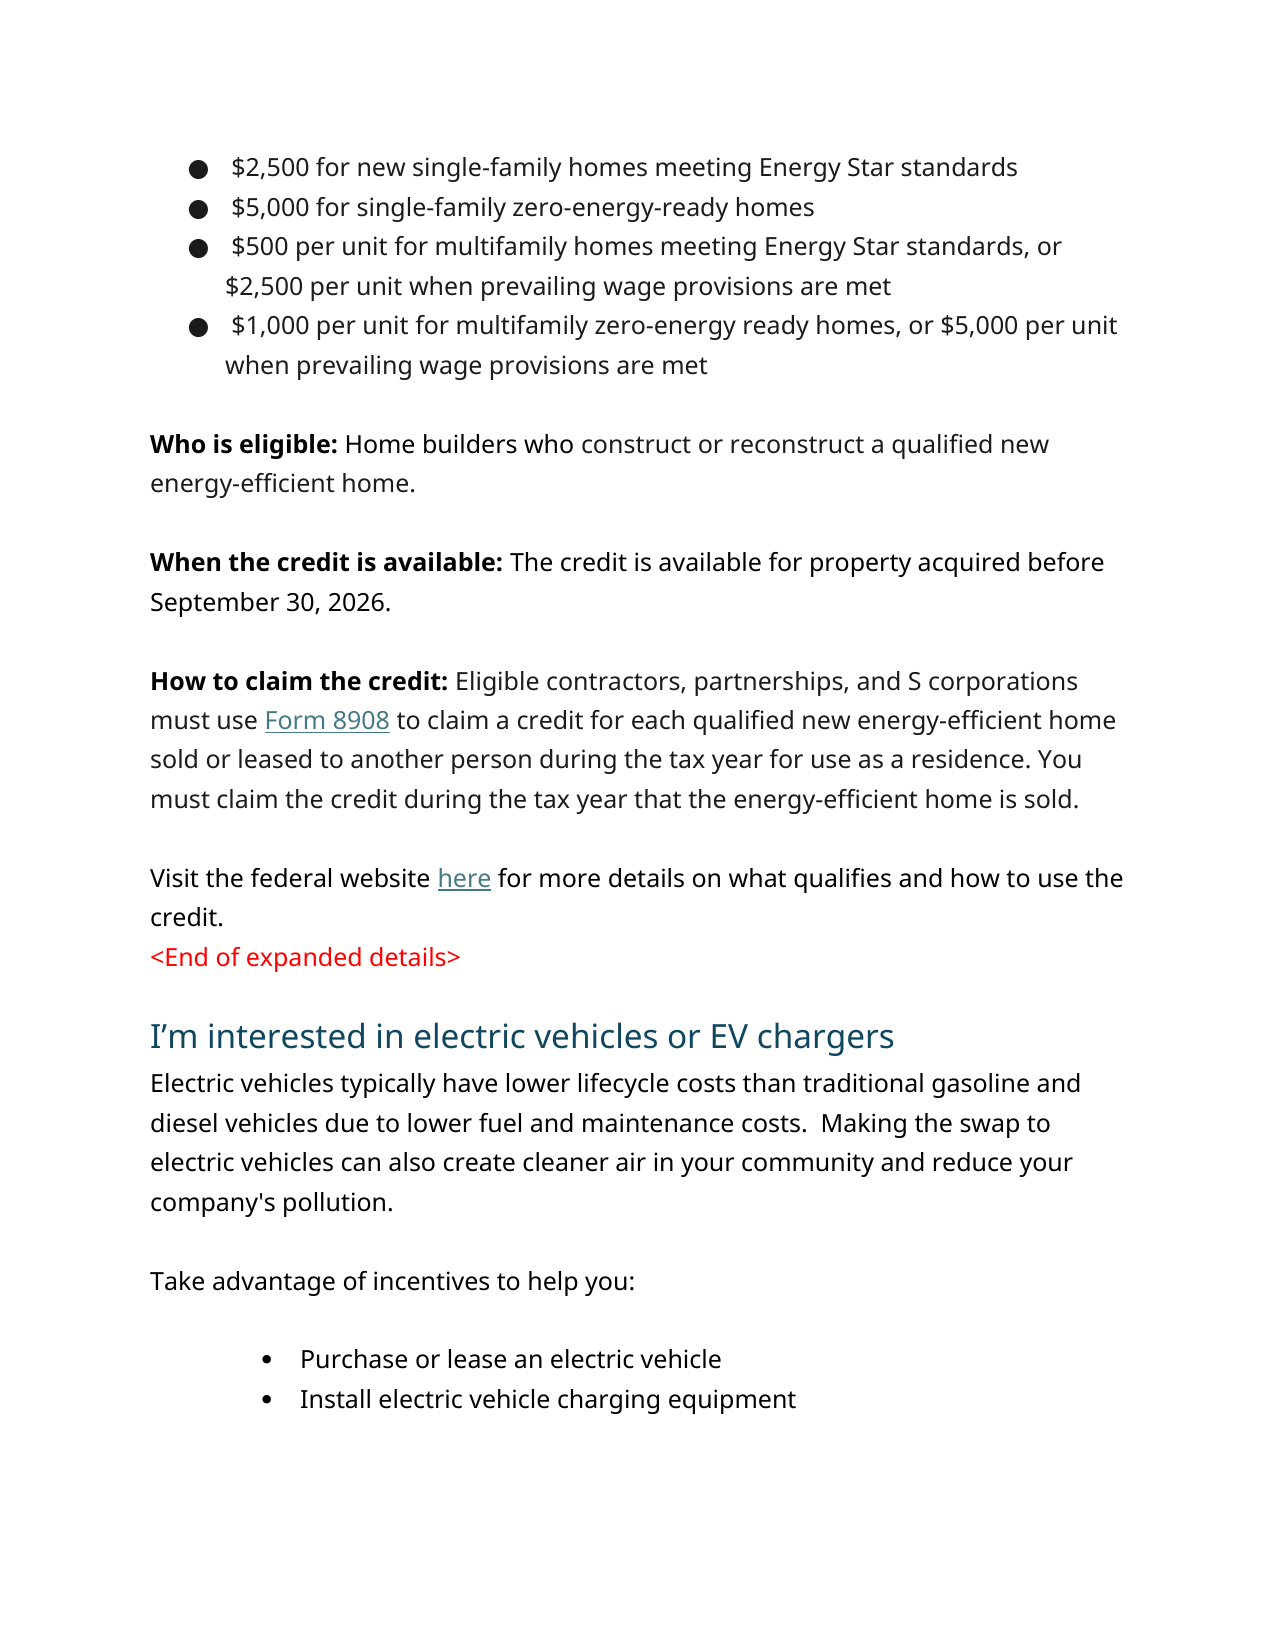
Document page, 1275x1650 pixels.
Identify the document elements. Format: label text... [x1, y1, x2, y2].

text ● $500 per unit for multifamily homes meeting Energy Star standards, or $2,500 per unit when prevailing wage provisions are met [187, 229, 1125, 302]
text I’m interested in electric vehicles or EV chargers [150, 1013, 1125, 1058]
list Install electric vehicle charging equipment [262, 1382, 1125, 1416]
list Purchase or lease an electric vehicle [262, 1342, 1125, 1376]
text ● $5,000 for single-family zero-energy-ready homes [187, 189, 1125, 223]
text <End of expanded details> [150, 939, 1125, 974]
text Visit the federal website here for more details on what qualifies and how to use the credit. [150, 861, 1125, 934]
text When the credit is available: The credit is available for property acquired before September 30, 2026. [150, 545, 1125, 618]
text How to claim the credit: Eligible contractors, partnerships, and S corporations must use Form 8908 to claim a credit for each qualified new energy-efficient home sold or leased to another person during the tax year for use as a residence. You must claim the credit during the tax year that the energy-efficient home is sold. [150, 663, 1125, 816]
text Who is eligible: Home builders who construct or reconstruct a qualified new energy-efficient home. [150, 426, 1125, 500]
text ● $2,500 for new single-family homes meeting Energy Star standards [187, 150, 1125, 184]
text Electric vehicles typically have lower lifecycle costs than traditional gasoline and diesel vehicles due to lower fuel and maintenance costs. Making the swap to electric vehicles can also create cleaner air in your community and reduce your company's pollution. [150, 1066, 1125, 1218]
text Take advantage of incentives to help you: [150, 1263, 1125, 1297]
text ● $1,000 per unit for multifamily zero-energy ready homes, or $5,000 per unit when prevailing wage provisions are met [187, 308, 1125, 381]
